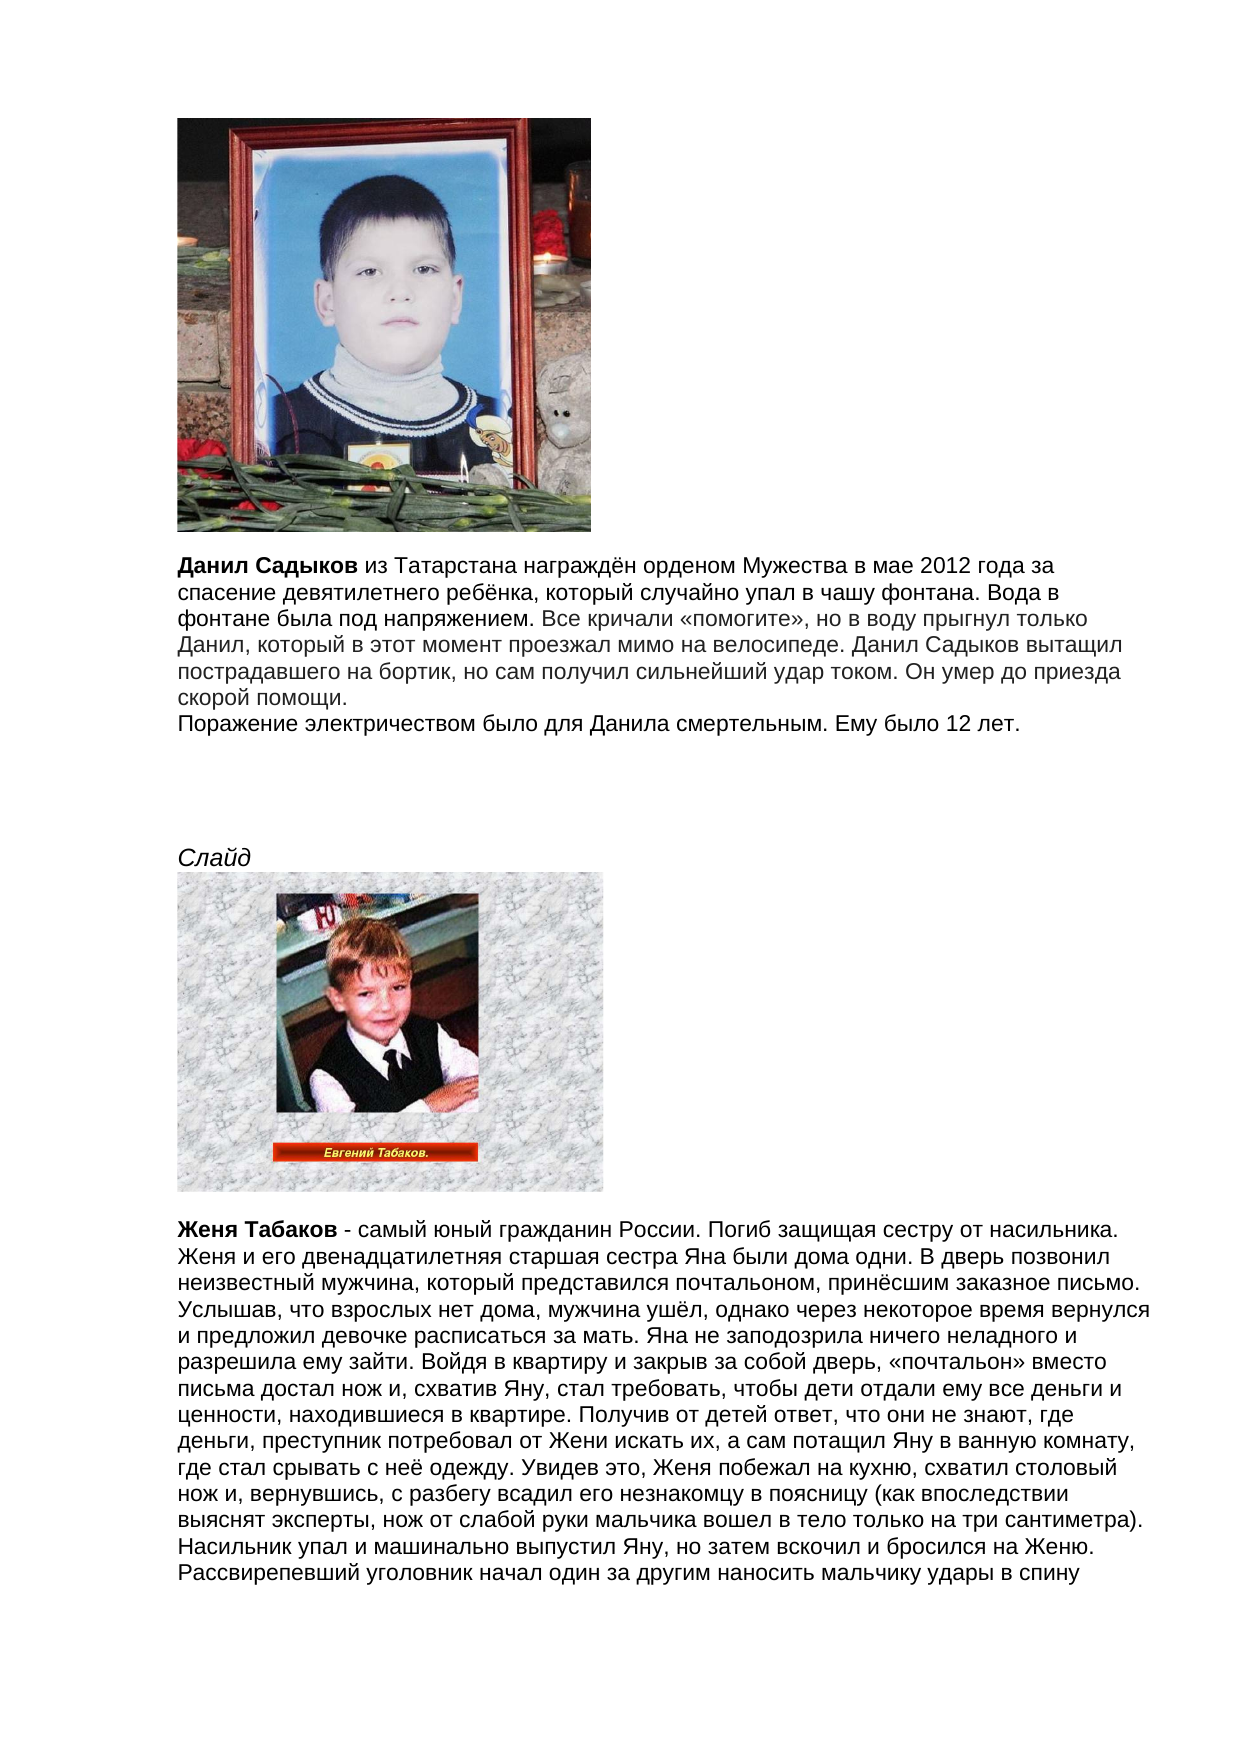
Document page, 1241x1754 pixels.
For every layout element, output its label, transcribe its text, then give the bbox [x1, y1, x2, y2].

picture [177, 118, 591, 532]
picture [177, 872, 604, 1192]
text Слайд [177, 843, 1152, 872]
text Данил Садыков из Татарстана награждён орденом Мужества в мае 2012 года за спасение девятилетнего ребёнка, который случайно упал в чашу фонтана. Вода в фонтане была под напряжением. Все кричали «помогите», но в воду прыгнул только Данил, который в этот момент проезжал мимо на велосипеде. Данил Садыков вытащил пострадавшего на бортик, но сам получил сильнейший удар током. Он умер до приезда скорой помощи. [177, 552, 1152, 710]
text Поражение электричеством было для Данила смертельным. Ему было 12 лет. [177, 710, 1152, 737]
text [177, 1216, 1152, 1585]
